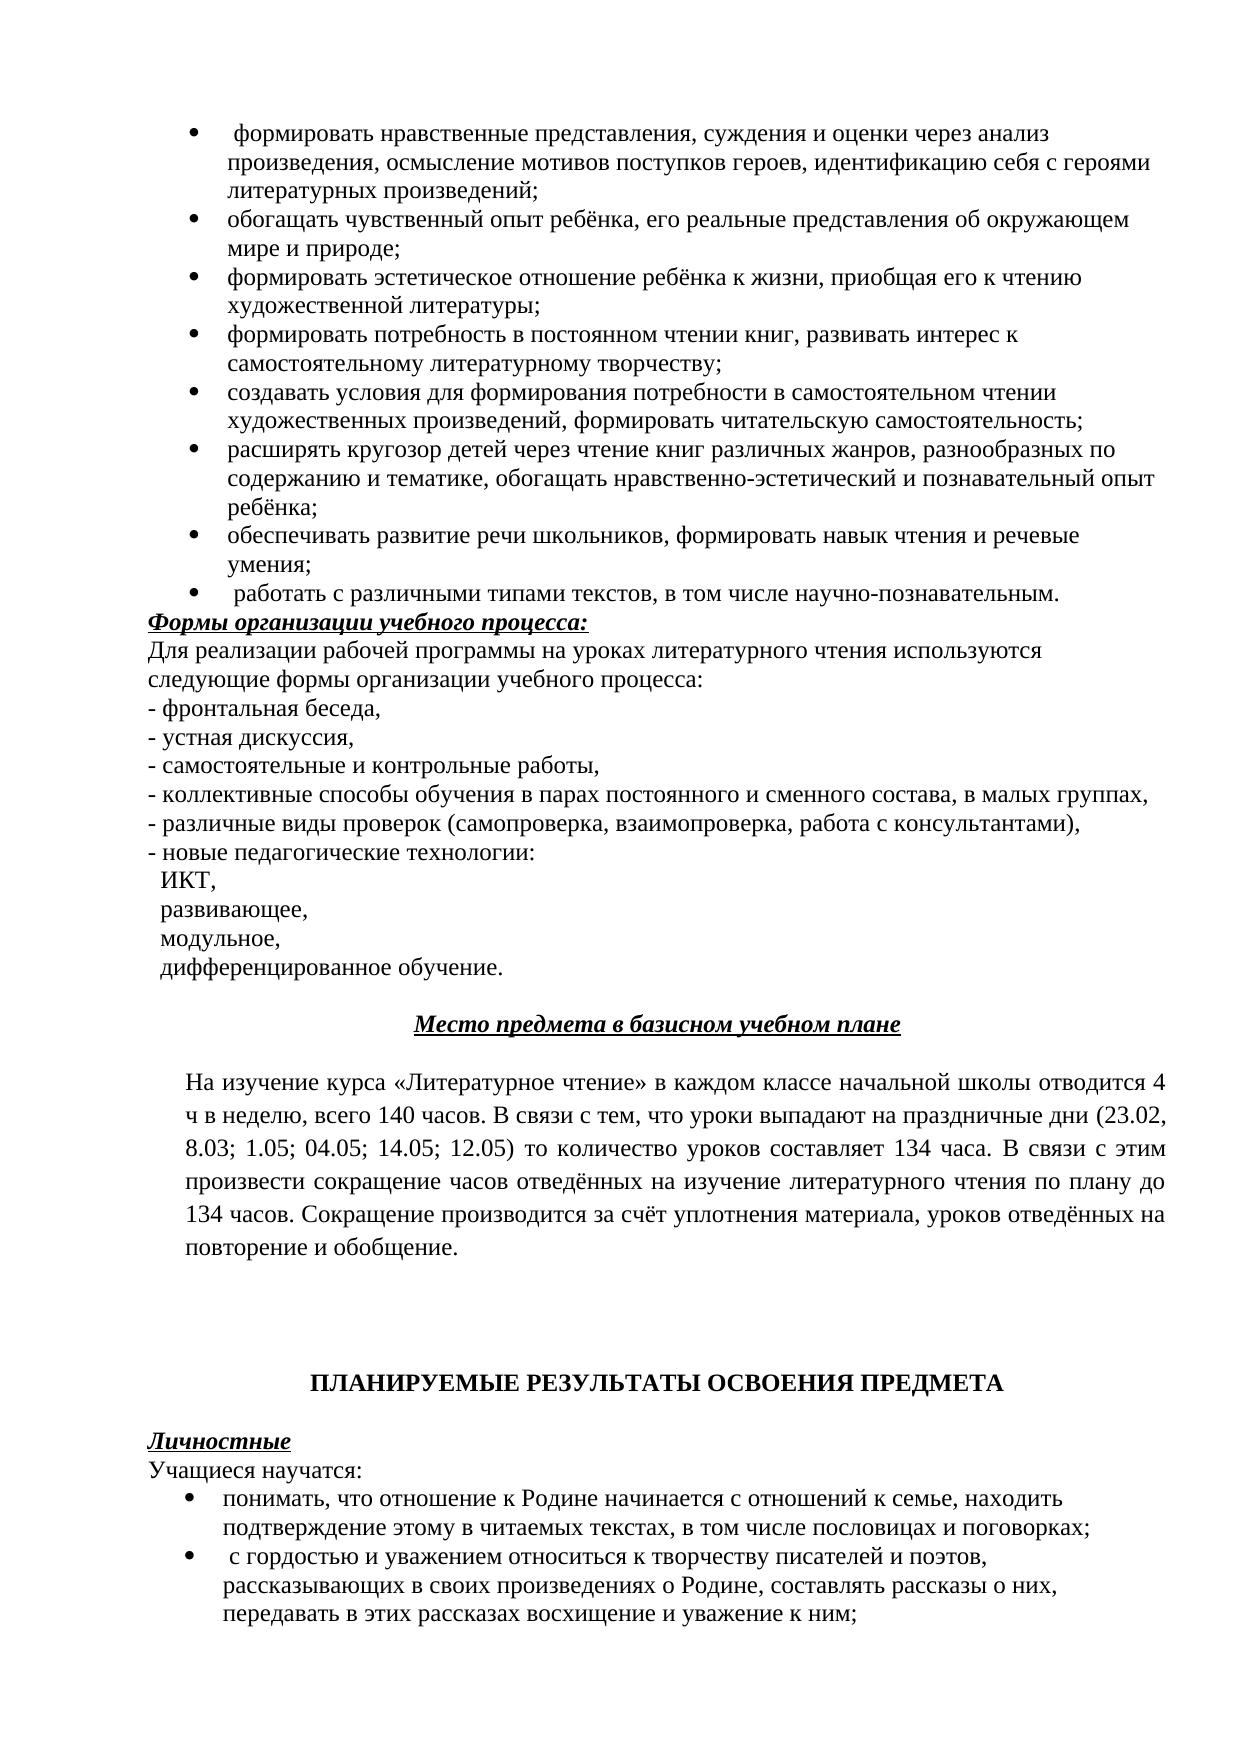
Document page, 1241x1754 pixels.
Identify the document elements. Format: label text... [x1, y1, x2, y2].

list понимать, что отношение к Родине начинается с отношений к семье, находить подтверждение этому в читаемых текстах, в том числе пословицах и поговорках; [185, 1483, 1167, 1541]
text - устная дискуссия, [148, 722, 1167, 751]
text - коллективные способы обучения в парах постоянного и сменного состава, в малых группах, [148, 779, 1167, 808]
list с гордостью и уважением относиться к творчеству писателей и поэтов, рассказывающих в своих произведениях о Родине, составлять рассказы о них, передавать в этих рассказах восхищение и уважение к ним; [185, 1541, 1167, 1627]
text - самостоятельные и контрольные работы, [148, 751, 1167, 779]
text развивающее, [148, 894, 1167, 923]
text Личностные [148, 1426, 1167, 1455]
list формировать потребность в постоянном чтении книг, развивать интерес к самостоятельному литературному творчеству; [189, 319, 1167, 377]
text модульное, [148, 923, 1167, 952]
list работать с различными типами текстов, в том числе научно-познавательным. [189, 578, 1167, 607]
text Место предмета в базисном учебном плане [148, 1009, 1167, 1038]
text ПЛАНИРУЕМЫЕ РЕЗУЛЬТАТЫ ОСВОЕНИЯ ПРЕДМЕТА [148, 1368, 1167, 1397]
text Формы организации учебного процесса: [148, 607, 1167, 636]
list расширять кругозор детей через чтение книг различных жанров, разнообразных по содержанию и тематике, обогащать нравственно-эстетический и познавательный опыт ребёнка; [189, 434, 1167, 521]
text ИКТ, [148, 866, 1167, 894]
text Учащиеся научатся: [148, 1455, 1167, 1483]
text На изучение курса «Литературное чтение» в каждом классе начальной школы отводится 4 ч в неделю, всего 140 часов. В связи с тем, что уроки выпадают на праздничные дни (23.02, 8.03; 1.05; 04.05; 14.05; 12.05) то количество уроков составляет 134 часа. В связи с этим произвести сокращение часов отведённых на изучение литературного чтения по плану до 134 часов. Сокращение производится за счёт уплотнения материала, уроков отведённых на повторение и обобщение. [185, 1067, 1167, 1261]
text - различные виды проверок (самопроверка, взаимопроверка, работа с консультантами), [148, 808, 1167, 837]
text - новые педагогические технологии: [148, 837, 1167, 866]
text - фронтальная беседа, [148, 693, 1167, 722]
list формировать нравственные представления, суждения и оценки через анализ произведения, осмысление мотивов поступков героев, идентификацию себя с героями литературных произведений; [189, 118, 1167, 204]
list создавать условия для формирования потребности в самостоятельном чтении художественных произведений, формировать читательскую самостоятельность; [189, 377, 1167, 434]
text Для реализации рабочей программы на уроках литературного чтения используются следующие формы организации учебного процесса: [148, 636, 1167, 693]
list обогащать чувственный опыт ребёнка, его реальные представления об окружающем мире и природе; [189, 204, 1167, 262]
text дифференцированное обучение. [148, 952, 1167, 981]
list формировать эстетическое отношение ребёнка к жизни, приобщая его к чтению художественной литературы; [189, 262, 1167, 319]
list обеспечивать развитие речи школьников, формировать навык чтения и речевые умения; [189, 521, 1167, 578]
